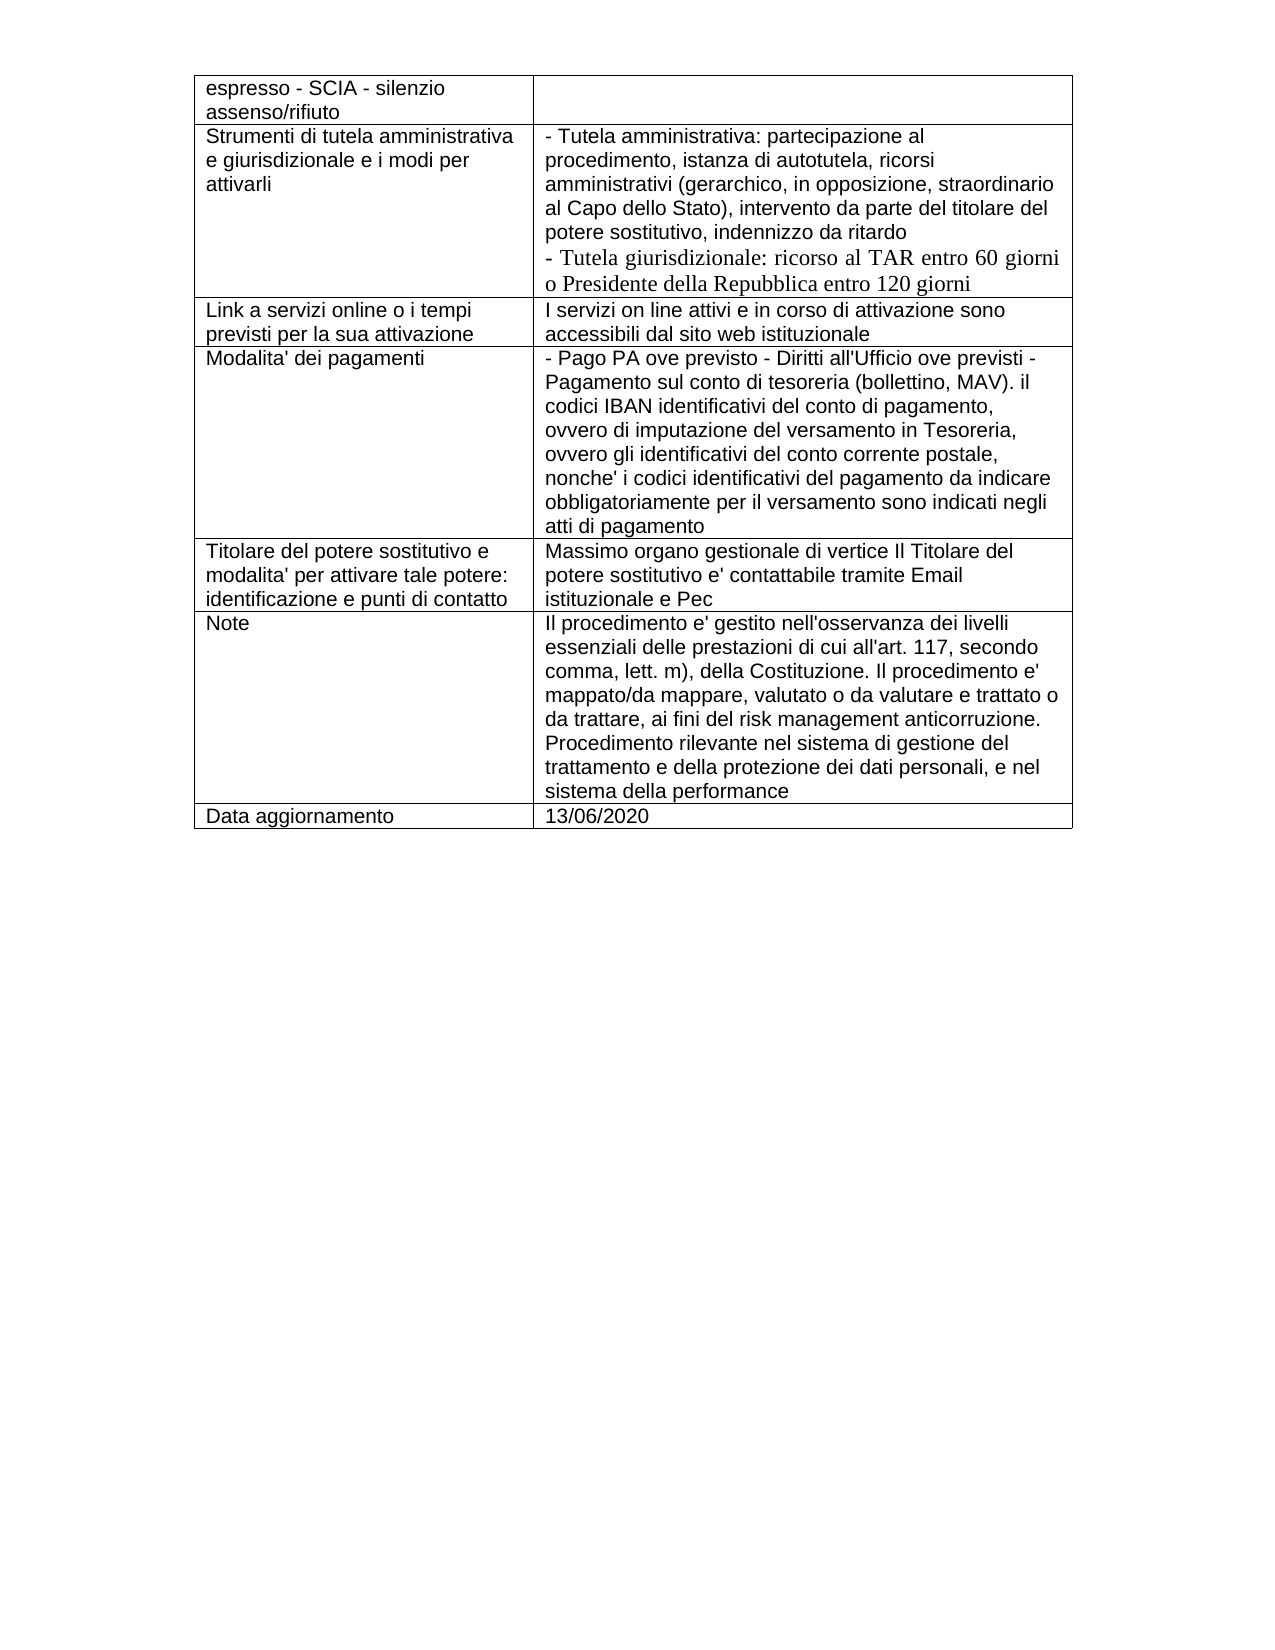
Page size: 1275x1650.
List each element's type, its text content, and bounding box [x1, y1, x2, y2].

table_cell 13/06/2020 [534, 804, 1072, 828]
table_cell Titolare del potere sostitutivo e modalita' per attivare tale potere: identificazione e punti di contatto [195, 539, 533, 611]
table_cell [534, 76, 1072, 124]
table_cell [195, 76, 533, 124]
table_cell - Pago PA ove previsto - Diritti all'Ufficio ove previsti - Pagamento sul conto di tesoreria (bollettino, MAV). il codici IBAN identificativi del conto di pagamento, ovvero di imputazione del versamento in Tesoreria, ovvero gli identificativi del conto corrente postale, nonche' i codici identificativi del pagamento da indicare obbligatoriamente per il versamento sono indicati negli atti di pagamento [534, 347, 1072, 538]
table_cell Modalita' dei pagamenti [195, 347, 533, 538]
table_cell Link a servizi online o i tempi previsti per la sua attivazione [195, 298, 533, 346]
table_cell Strumenti di tutela amministrativa e giurisdizionale e i modi per attivarli [195, 125, 533, 297]
table_cell Il procedimento e' gestito nell'osservanza dei livelli essenziali delle prestazioni di cui all'art. 117, secondo comma, lett. m), della Costituzione. Il procedimento e' mappato/da mappare, valutato o da valutare e trattato o da trattare, ai fini del risk management anticorruzione. Procedimento rilevante nel sistema di gestione del trattamento e della protezione dei dati personali, e nel sistema della performance [534, 612, 1072, 803]
table_cell - Tutela amministrativa: partecipazione al procedimento, istanza di autotutela, ricorsi amministrativi (gerarchico, in opposizione, straordinario al Capo dello Stato), intervento da parte del titolare del potere sostitutivo, indennizzo da ritardo - Tutela giurisdizionale: ricorso al TAR entro 60 giorni o Presidente della Repubblica entro 120 giorni [534, 125, 1072, 297]
table_cell Note [195, 612, 533, 803]
table_cell I servizi on line attivi e in corso di attivazione sono accessibili dal sito web istituzionale [534, 298, 1072, 346]
table_cell Data aggiornamento [195, 804, 533, 828]
table_cell Massimo organo gestionale di vertice Il Titolare del potere sostitutivo e' contattabile tramite Email istituzionale e Pec [534, 539, 1072, 611]
